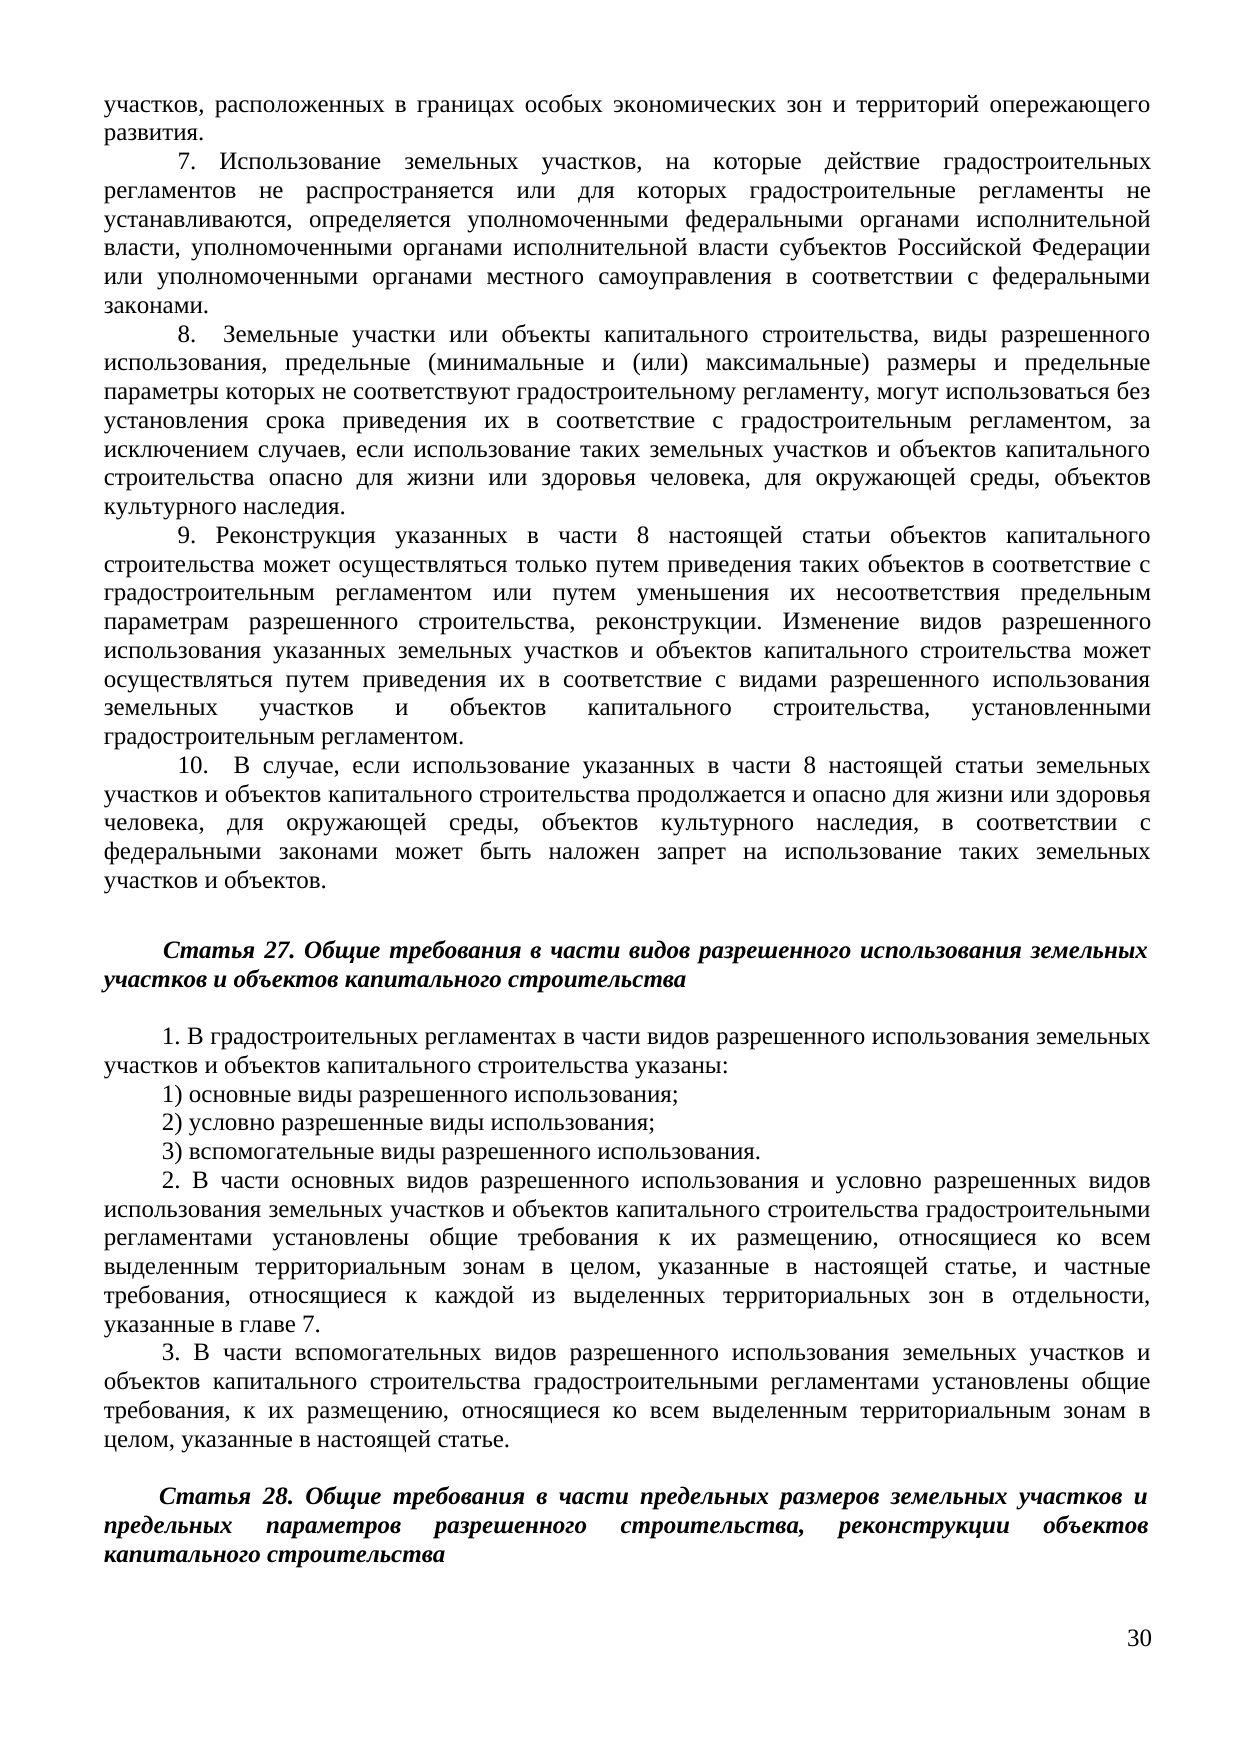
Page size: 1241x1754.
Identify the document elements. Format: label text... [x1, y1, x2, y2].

text 8. Земельные участки или объекты капитального строительства, виды разрешенного использования, предельные (минимальные и (или) максимальные) размеры и предельные параметры которых не соответствуют градостроительному регламенту, могут использоваться без установления срока приведения их в соответствие с градостроительным регламентом, за исключением случаев, если использование таких земельных участков и объектов капитального строительства опасно для жизни или здоровья человека, для окружающей среды, объектов культурного наследия. [103, 319, 1152, 520]
text Статья 28. Общие требования в части предельных размеров земельных участков и предельных параметров разрешенного строительства, реконструкции объектов капитального строительства [103, 1481, 1152, 1567]
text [103, 89, 1152, 146]
text 3) вспомогательные виды разрешенного использования. [103, 1136, 1152, 1165]
text 1. В градостроительных регламентах в части видов разрешенного использования земельных участков и объектов капитального строительства указаны: [103, 1021, 1152, 1079]
text 2) условно разрешенные виды использования; [103, 1107, 1152, 1136]
text 2. В части основных видов разрешенного использования и условно разрешенных видов использования земельных участков и объектов капитального строительства градостроительными регламентами установлены общие требования к их размещению, относящиеся ко всем выделенным территориальным зонам в целом, указанные в настоящей статье, и частные требования, относящиеся к каждой из выделенных территориальных зон в отдельности, указанные в главе 7. [103, 1165, 1152, 1337]
text 3. В части вспомогательных видов разрешенного использования земельных участков и объектов капитального строительства градостроительными регламентами установлены общие требования, к их размещению, относящиеся ко всем выделенным территориальным зонам в целом, указанные в настоящей статье. [103, 1337, 1152, 1452]
text 10. В случае, если использование указанных в части 8 настоящей статьи земельных участков и объектов капитального строительства продолжается и опасно для жизни или здоровья человека, для окружающей среды, объектов культурного наследия, в соответствии с федеральными законами может быть наложен запрет на использование таких земельных участков и объектов. [103, 750, 1152, 894]
text 9. Реконструкция указанных в части 8 настоящей статьи объектов капитального строительства может осуществляться только путем приведения таких объектов в соответствие с градостроительным регламентом или путем уменьшения их несоответствия предельным параметрам разрешенного строительства, реконструкции. Изменение видов разрешенного использования указанных земельных участков и объектов капитального строительства может осуществляться путем приведения их в соответствие с видами разрешенного использования земельных участков и объектов капитального строительства, установленными градостроительным регламентом. [103, 520, 1152, 750]
text 7. Использование земельных участков, на которые действие градостроительных регламентов не распространяется или для которых градостроительные регламенты не устанавливаются, определяется уполномоченными федеральными органами исполнительной власти, уполномоченными органами исполнительной власти субъектов Российской Федерации или уполномоченными органами местного самоуправления в соответствии с федеральными законами. [103, 146, 1152, 319]
text Статья 27. Общие требования в части видов разрешенного использования земельных участков и объектов капитального строительства [103, 935, 1152, 992]
text 1) основные виды разрешенного использования; [103, 1079, 1152, 1107]
